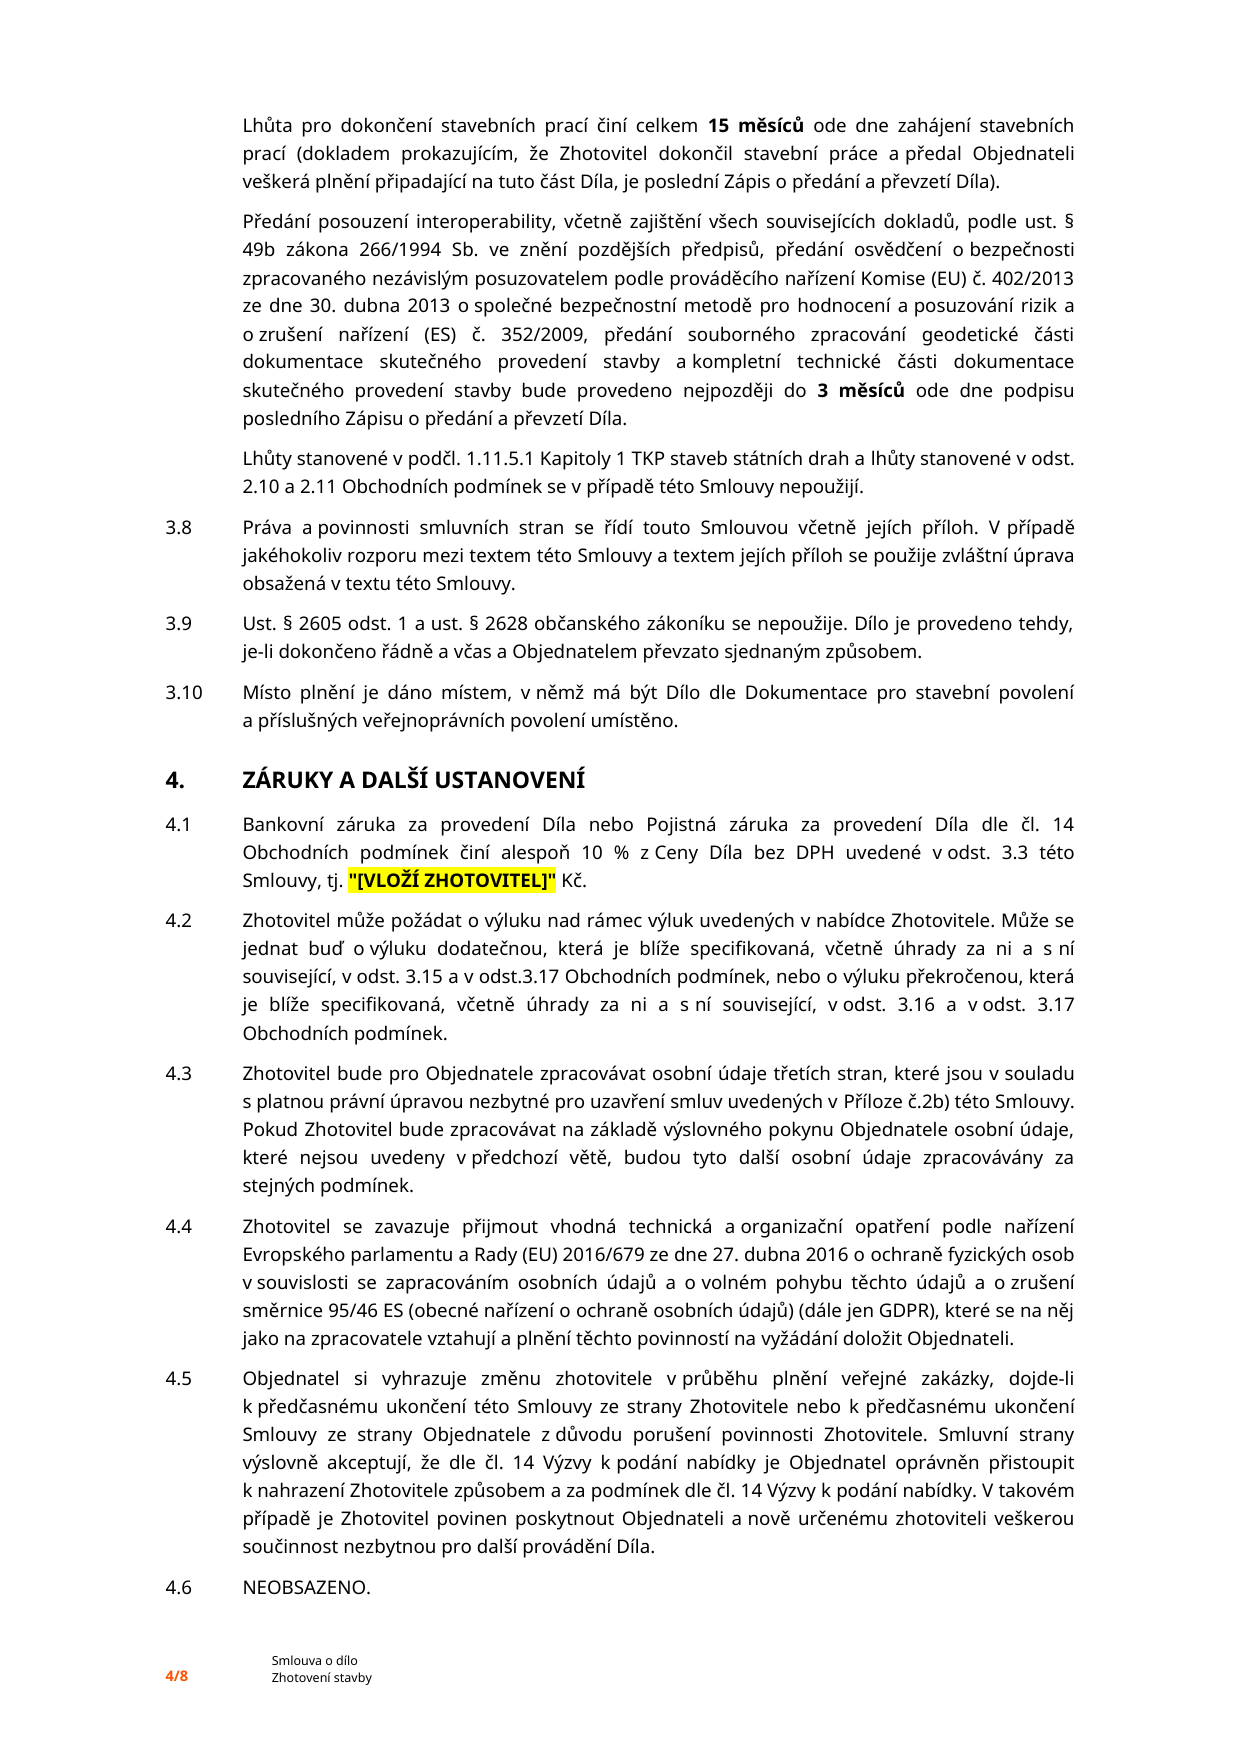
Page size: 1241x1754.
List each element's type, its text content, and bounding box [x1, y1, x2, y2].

text Zhotovitel se zavazuje přijmout vhodná technická a organizační opatření podle nařízení Evropského parlamentu a Rady (EU) 2016/679 ze dne 27. dubna 2016 o ochraně fyzických osob v souvislosti se zapracováním osobních údajů a o volném pohybu těchto údajů a o zrušení směrnice 95/46 ES (obecné nařízení o ochraně osobních údajů) (dále jen GDPR), které se na něj jako na zpracovatele vztahují a plnění těchto povinností na vyžádání doložit Objednateli. [165, 1213, 1075, 1351]
text Objednatel si vyhrazuje změnu zhotovitele v průběhu plnění veřejné zakázky, dojde-li k předčasnému ukončení této Smlouvy ze strany Zhotovitele nebo k předčasnému ukončení Smlouvy ze strany Objednatele z důvodu porušení povinnosti Zhotovitele. Smluvní strany výslovně akceptují, že dle čl. 14 Výzvy k podání nabídky je Objednatel oprávněn přistoupit k nahrazení Zhotovitele způsobem a za podmínek dle čl. 14 Výzvy k podání nabídky. V takovém případě je Zhotovitel povinen poskytnout Objednateli a nově určenému zhotoviteli veškerou součinnost nezbytnou pro další provádění Díla. [165, 1366, 1075, 1559]
text ZÁRUKY A DALŠÍ USTANOVENÍ [165, 764, 1075, 796]
text Zhotovitel bude pro Objednatele zpracovávat osobní údaje třetích stran, které jsou v souladu s platnou právní úpravou nezbytné pro uzavření smluv uvedených v Příloze č.2b) této Smlouvy. Pokud Zhotovitel bude zpracovávat na základě výslovného pokynu Objednatele osobní údaje, které nejsou uvedeny v předchozí větě, budou tyto další osobní údaje zpracovávány za stejných podmínek. [165, 1060, 1075, 1198]
text Místo plnění je dáno místem, v němž má být Dílo dle Dokumentace pro stavební povolení a příslušných veřejnoprávních povolení umístěno. [165, 679, 1075, 733]
text Ust. § 2605 odst. 1 a ust. § 2628 občanského zákoníku se nepoužije. Dílo je provedeno tehdy, je-li dokončeno řádně a včas a Objednatelem převzato sjednaným způsobem. [165, 611, 1075, 664]
text Práva a povinnosti smluvních stran se řídí touto Smlouvou včetně jejích příloh. V případě jakéhokoliv rozporu mezi textem této Smlouvy a textem jejích příloh se použije zvláštní úprava obsažená v textu této Smlouvy. [165, 514, 1075, 596]
text Lhůta pro dokončení stavebních prací činí celkem 15 měsíců ode dne zahájení stavebních prací (dokladem prokazujícím, že Zhotovitel dokončil stavební práce a předal Objednateli veškerá plnění připadající na tuto část Díla, je poslední Zápis o předání a převzetí Díla). [242, 112, 1075, 194]
text Lhůty stanovené v podčl. 1.11.5.1 Kapitoly 1 TKP staveb státních drah a lhůty stanovené v odst. 2.10 a 2.11 Obchodních podmínek se v případě této Smlouvy nepoužijí. [242, 445, 1075, 499]
text NEOBSAZENO. [165, 1574, 1075, 1600]
text Předání posouzení interoperability, včetně zajištění všech souvisejících dokladů, podle ust. § 49b zákona 266/1994 Sb. ve znění pozdějších předpisů, předání osvědčení o bezpečnosti zpracovaného nezávislým posuzovatelem podle prováděcího nařízení Komise (EU) č. 402/2013 ze dne 30. dubna 2013 o společné bezpečnostní metodě pro hodnocení a posuzování rizik a o zrušení nařízení (ES) č. 352/2009, předání souborného zpracování geodetické části dokumentace skutečného provedení stavby a kompletní technické části dokumentace skutečného provedení stavby bude provedeno nejpozději do 3 měsíců ode dne podpisu posledního Zápisu o předání a převzetí Díla. [242, 209, 1075, 430]
text Zhotovitel může požádat o výluku nad rámec výluk uvedených v nabídce Zhotovitele. Může se jednat buď o výluku dodatečnou, která je blíže specifikovaná, včetně úhrady za ni a s ní související, v odst. 3.15 a v odst.3.17 Obchodních podmínek, nebo o výluku překročenou, která je blíže specifikovaná, včetně úhrady za ni a s ní související, v odst. 3.16 a v odst. 3.17 Obchodních podmínek. [165, 908, 1075, 1045]
text Bankovní záruka za provedení Díla nebo Pojistná záruka za provedení Díla dle čl. 14 Obchodních podmínek činí alespoň 10 % z Ceny Díla bez DPH uvedené v odst. 3.3 této Smlouvy, tj. "[VLOŽÍ ZHOTOVITEL]" Kč. [165, 811, 1075, 893]
